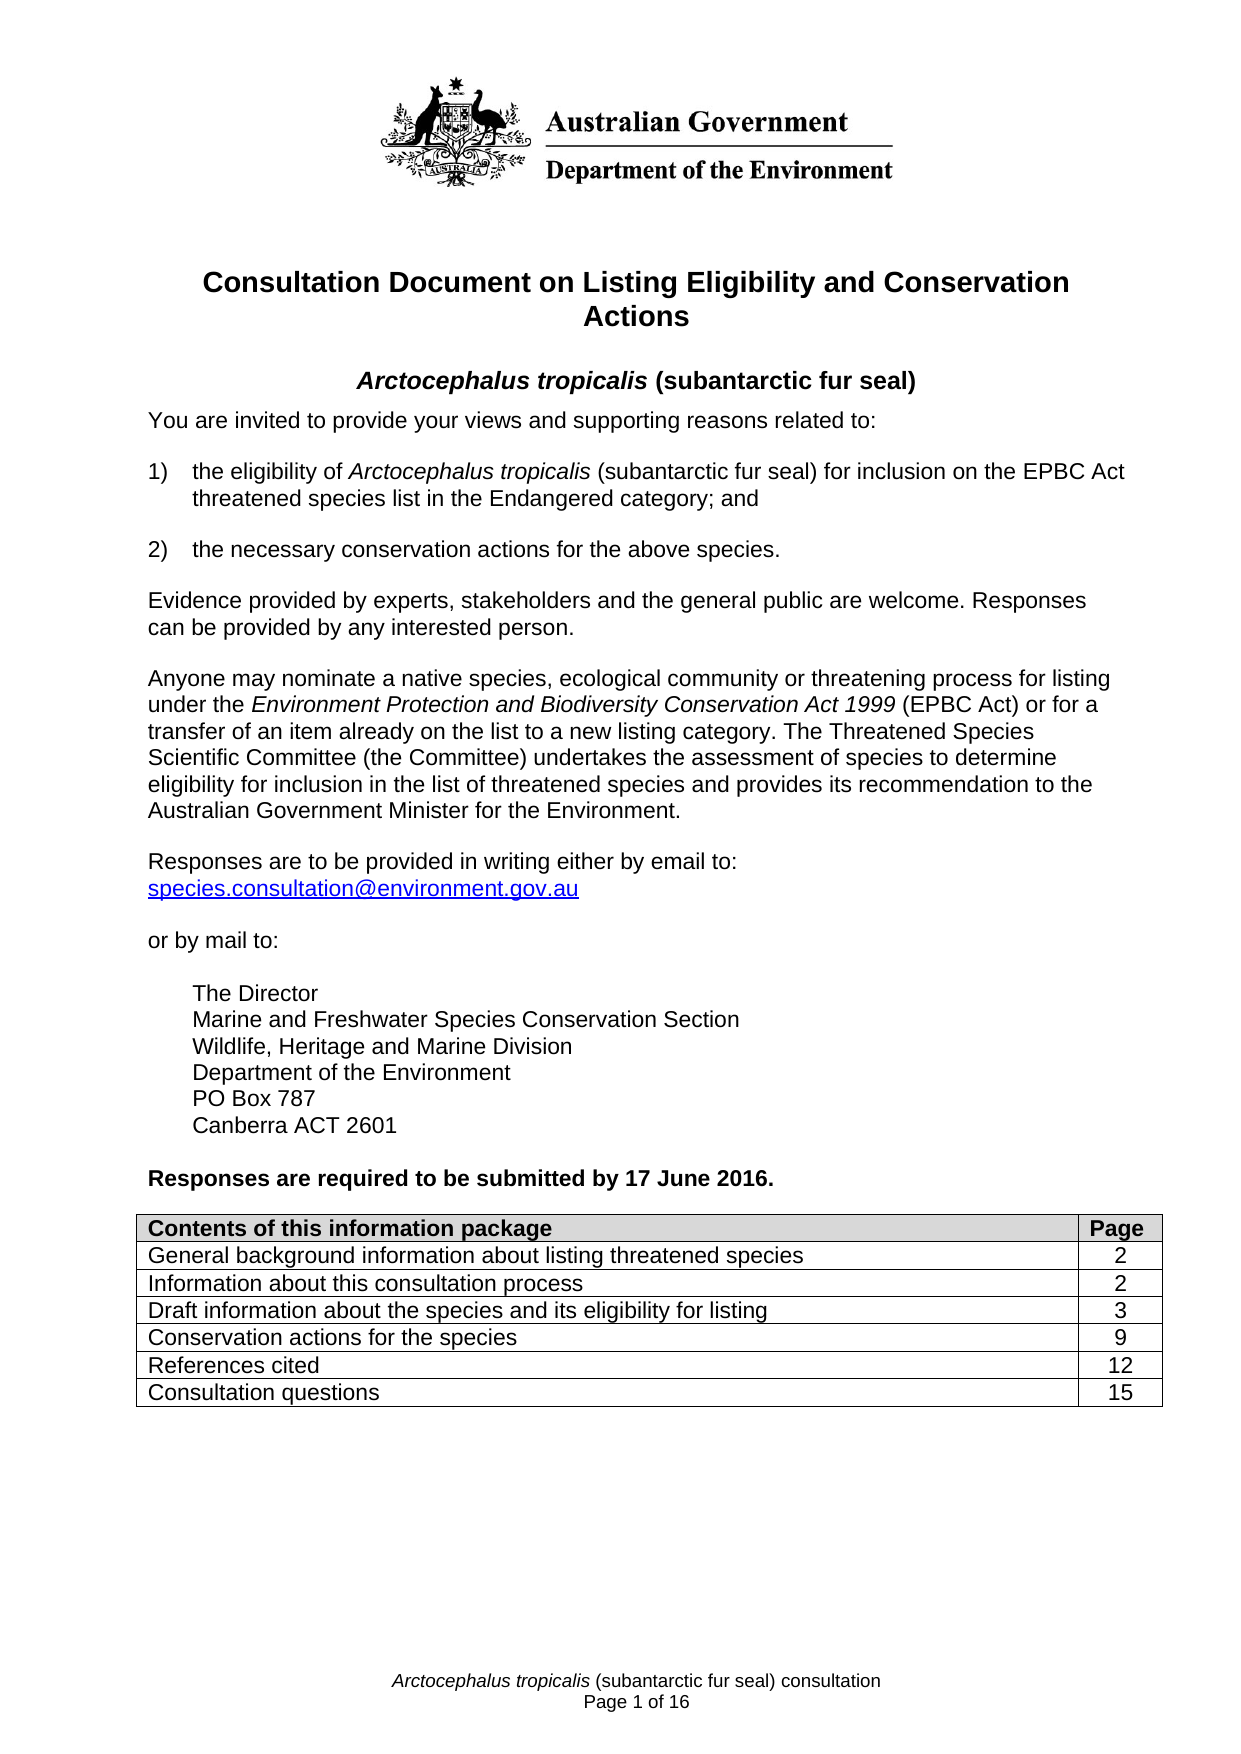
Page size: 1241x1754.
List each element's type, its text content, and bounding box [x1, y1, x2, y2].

table_cell 15 [1079, 1379, 1162, 1406]
title Arctocephalus tropicalis (subantarctic fur seal) [148, 366, 1125, 394]
text Consultation Document on Listing Eligibility and Conservation Actions [148, 265, 1125, 332]
text Anyone may nominate a native species, ecological community or threatening process for listing under the Environment Protection and Biodiversity Conservation Act 1999 (EPBC Act) or for a transfer of an item already on the list to a new listing category. The Threatened Species Scientific Committee (the Committee) undertakes the assessment of species to determine eligibility for inclusion in the list of threatened species and provides its recommendation to the Australian Government Minister for the Environment. [148, 665, 1125, 823]
text Department of the Environment [192, 1059, 1125, 1085]
text You are invited to provide your views and supporting reasons related to: [148, 407, 1125, 433]
table_cell General background information about listing threatened species [137, 1242, 1078, 1268]
text Marine and Freshwater Species Conservation Section [192, 1006, 1125, 1033]
text 1) the eligibility of Arctocephalus tropicalis (subantarctic fur seal) for inclusion on the EPBC Act threatened species list in the Endangered category; and [148, 458, 1125, 511]
text Canberra ACT 2601 [192, 1112, 1125, 1138]
text Responses are required to be submitted by 17 June 2016. [148, 1164, 1125, 1191]
text or by mail to: [148, 927, 1125, 954]
table_cell 12 [1079, 1352, 1162, 1378]
picture [345, 41, 928, 219]
table_header Page [1079, 1215, 1162, 1241]
text Responses are to be provided in writing either by email to: species.consultation@environment.gov.au [148, 848, 1125, 901]
text PO Box 787 [192, 1085, 1125, 1112]
table_cell 3 [1079, 1297, 1162, 1323]
table_cell 2 [1079, 1242, 1162, 1268]
table_cell Information about this consultation process [137, 1270, 1078, 1296]
text 2) the necessary conservation actions for the above species. [148, 536, 1125, 562]
text The Director [192, 980, 1125, 1006]
table_cell References cited [137, 1352, 1078, 1378]
table_cell 2 [1079, 1270, 1162, 1296]
text Evidence provided by experts, stakeholders and the general public are welcome. Responses can be provided by any interested person. [148, 587, 1125, 640]
table_header Contents of this information package [137, 1215, 1078, 1241]
table_cell 9 [1079, 1324, 1162, 1351]
table_cell Draft information about the species and its eligibility for listing [137, 1297, 1078, 1323]
text Wildlife, Heritage and Marine Division [192, 1033, 1125, 1059]
table_cell Conservation actions for the species [137, 1324, 1078, 1351]
table_cell Consultation questions [137, 1379, 1078, 1406]
